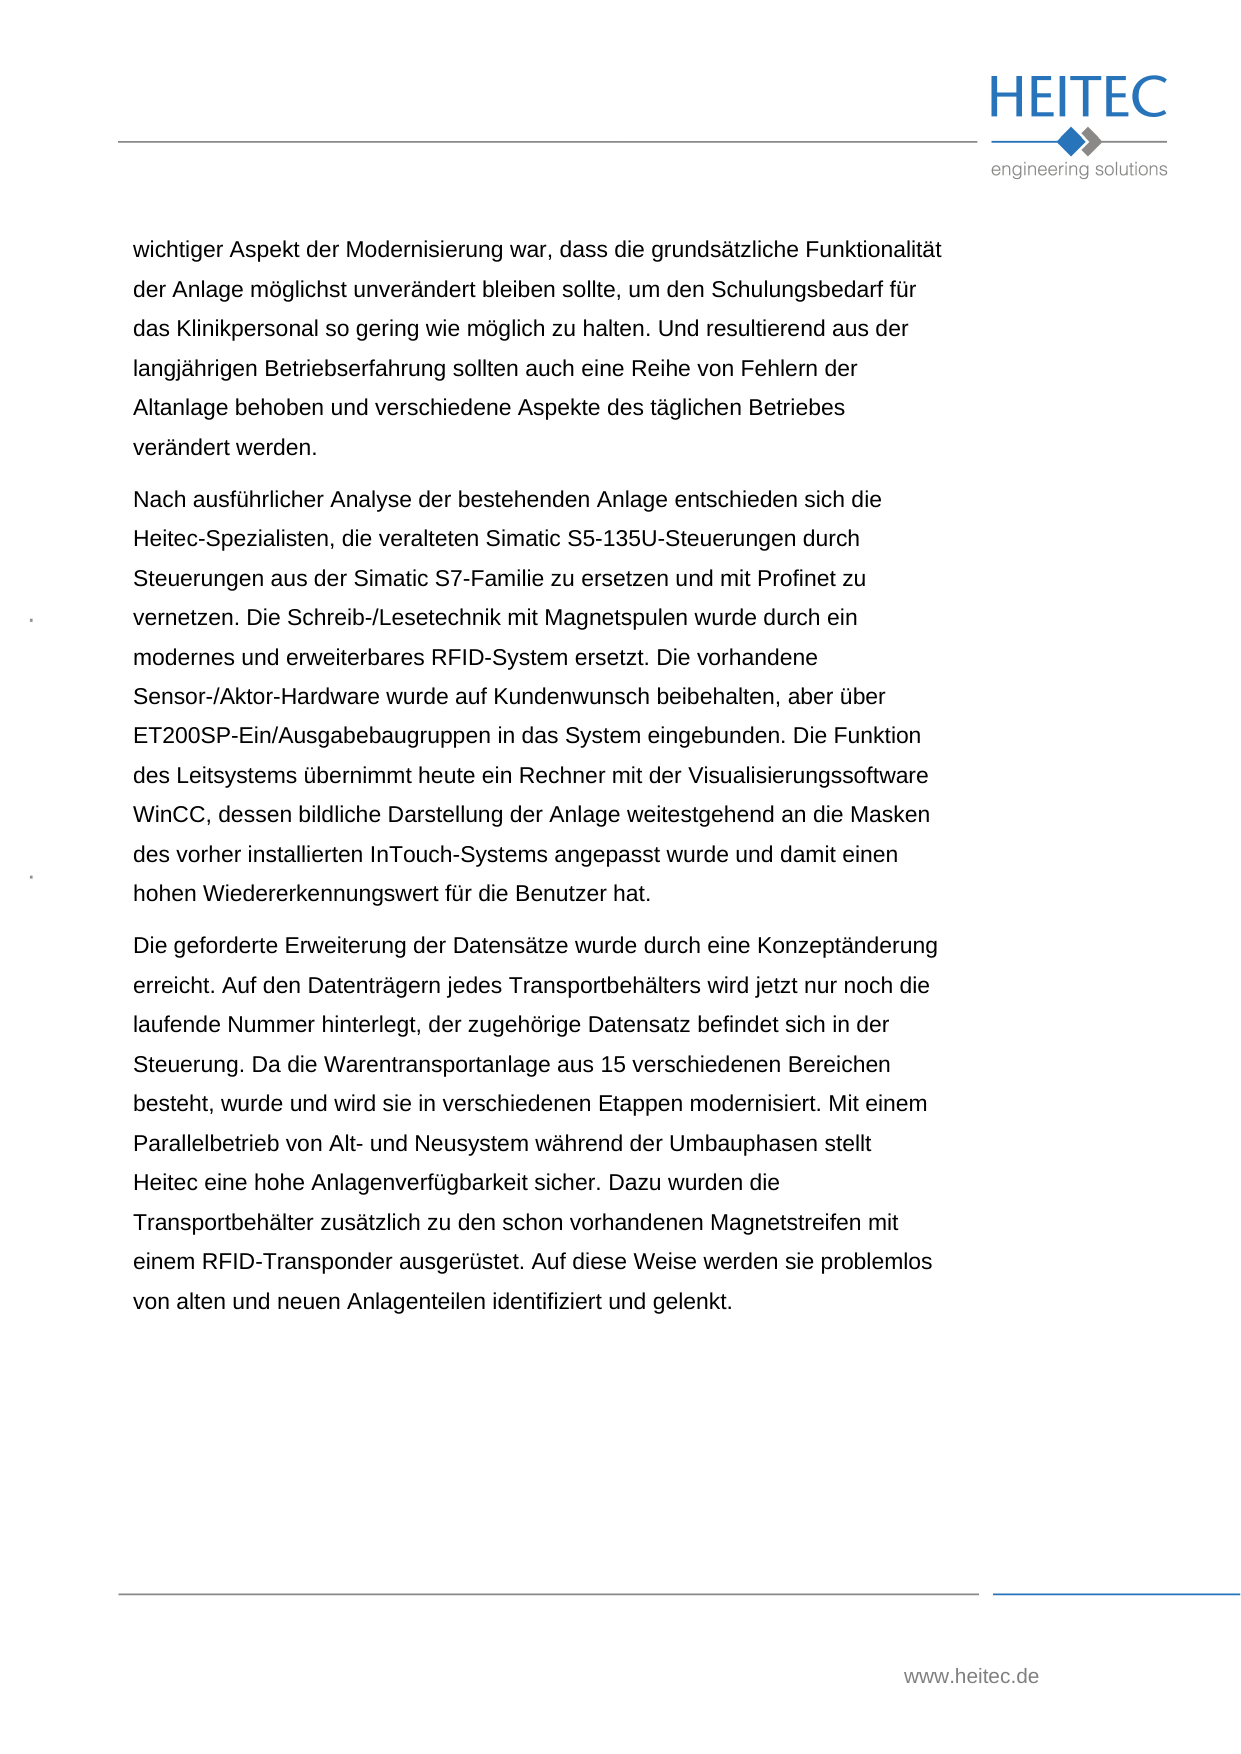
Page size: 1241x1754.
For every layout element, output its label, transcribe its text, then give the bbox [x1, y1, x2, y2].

picture [0, 1586, 1241, 1604]
text Nach ausführlicher Analyse der bestehenden Anlage entschieden sich die Heitec-Spezialisten, die veralteten Simatic S5-135U-Steuerungen durch Steuerungen aus der Simatic S7-Familie zu ersetzen und mit Profinet zu vernetzen. Die Schreib-/Lesetechnik mit Magnetspulen wurde durch ein modernes und erweiterbares RFID-System ersetzt. Die vorhandene Sensor-/Aktor-Hardware wurde auf Kundenwunsch beibehalten, aber über ET200SP-Ein/Ausgabebaugruppen in das System eingebunden. Die Funktion des Leitsystems übernimmt heute ein Rechner mit der Visualisierungssoftware WinCC, dessen bildliche Darstellung der Anlage weitestgehend an die Masken des vorher installierten InTouch-Systems angepasst wurde und damit einen hohen Wiedererkennungswert für die Benutzer hat. [133, 486, 942, 907]
text Die geforderte Erweiterung der Datensätze wurde durch eine Konzeptänderung erreicht. Auf den Datenträgern jedes Transportbehälters wird jetzt nur noch die laufende Nummer hinterlegt, der zugehörige Datensatz befindet sich in der Steuerung. Da die Warentransportanlage aus 15 verschiedenen Bereichen besteht, wurde und wird sie in verschiedenen Etappen modernisiert. Mit einem Parallelbetrieb von Alt- und Neusystem während der Umbauphasen stellt Heitec eine hohe Anlagenverfügbarkeit sicher. Dazu wurden die Transportbehälter zusätzlich zu den schon vorhandenen Magnetstreifen mit einem RFID-Transponder ausgerüstet. Auf diese Weise werden sie problemlos von alten und neuen Anlagenteilen identifiziert und gelenkt. [133, 932, 942, 1314]
picture [0, 0, 1239, 880]
